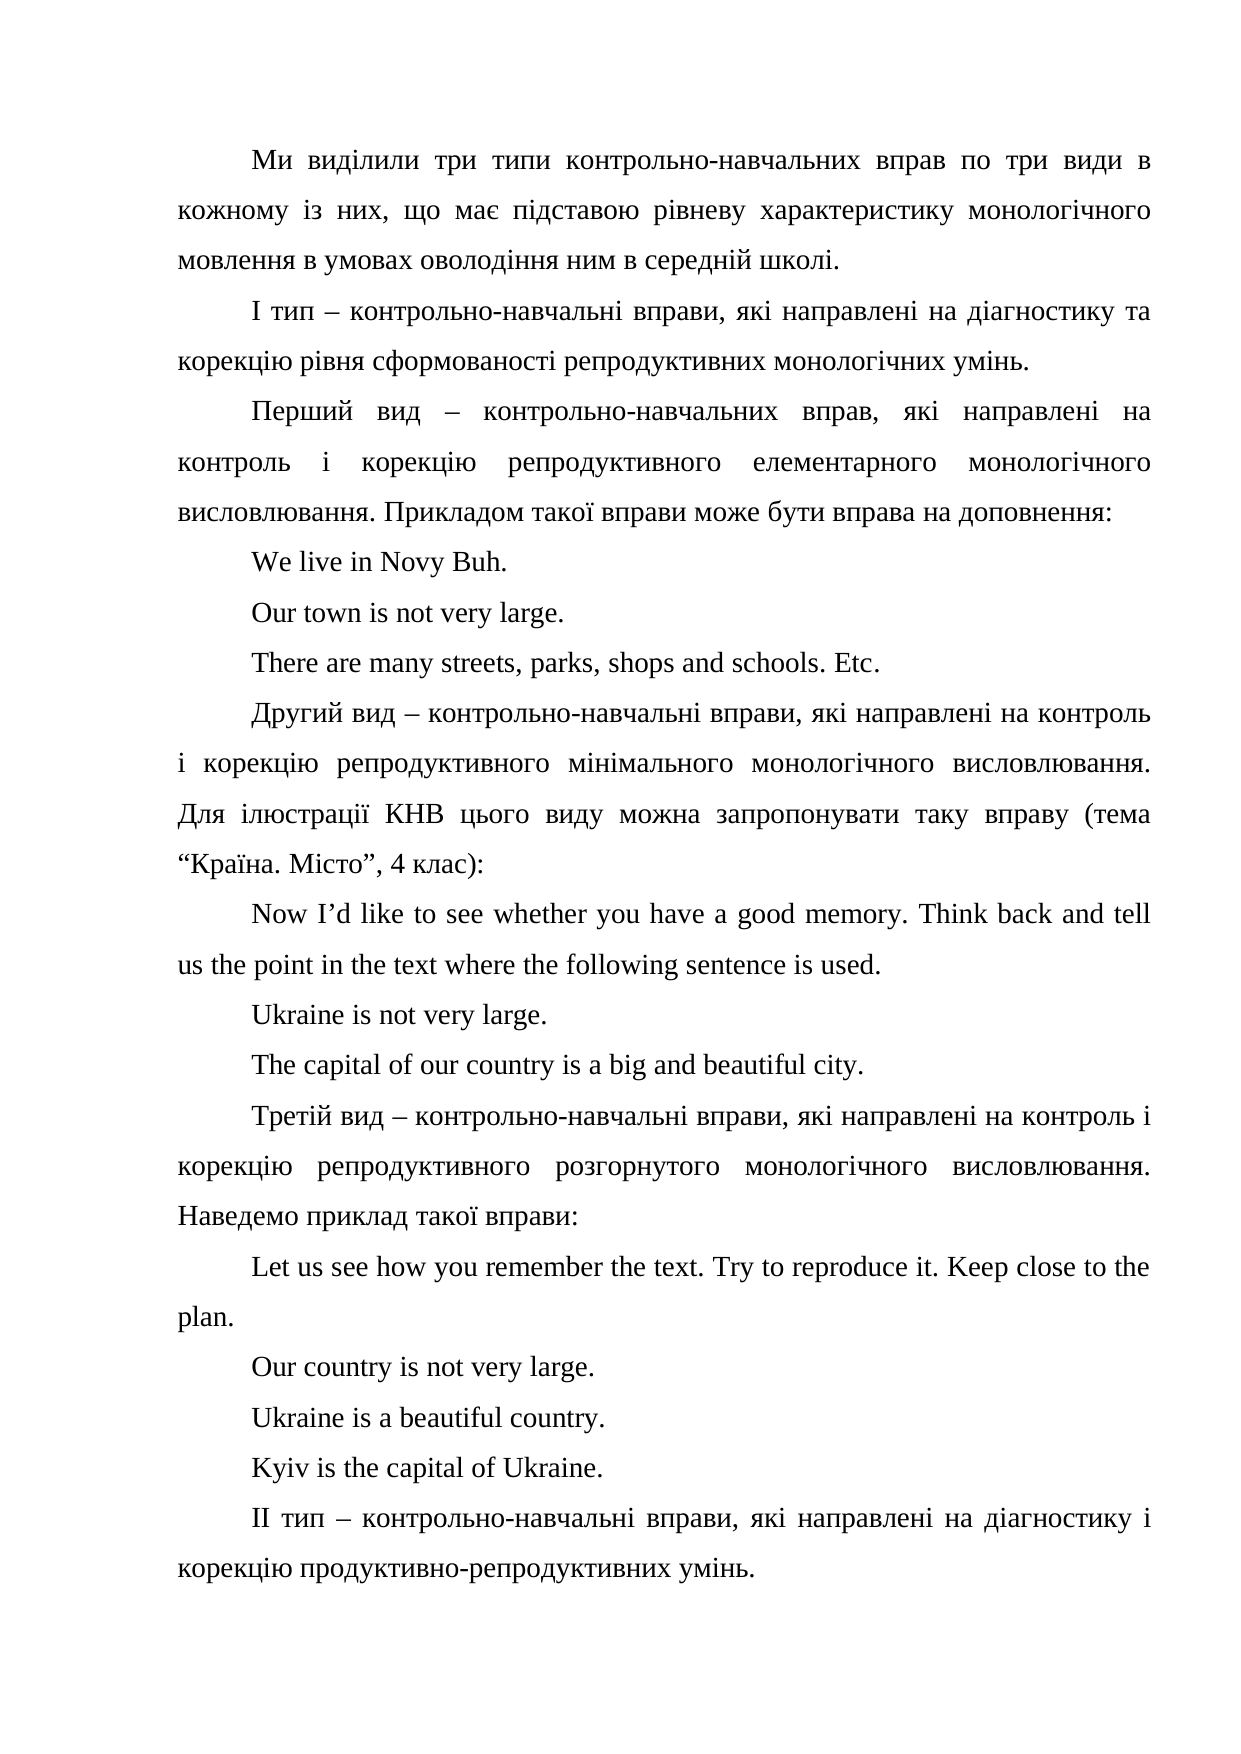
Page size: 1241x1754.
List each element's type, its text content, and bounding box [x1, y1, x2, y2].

text І тип – контрольно-навчальні вправи, які направлені на діагностику та корекцію рівня сформованості репродуктивних монологічних умінь. [177, 293, 1152, 377]
text Третій вид – контрольно-навчальні вправи, які направлені на контроль і корекцію репродуктивного розгорнутого монологічного висловлювання. Наведемо приклад такої вправи: [177, 1098, 1152, 1232]
text Перший вид – контрольно-навчальних вправ, які направлені на контроль і корекцію репродуктивного елементарного монологічного висловлювання. Прикладом такої вправи може бути вправа на доповнення: [177, 394, 1152, 528]
text is not very large. [177, 997, 1152, 1031]
text Now I’d like to see whether you have a good memory. Think back and tell us the point in the text where the following sentence is used. [177, 897, 1152, 981]
text Our country is not very large. [177, 1349, 1152, 1383]
text Kyiv is the capital of . [177, 1450, 1152, 1484]
text Другий вид – контрольно-навчальні вправи, які направлені на контроль і корекцію репродуктивного мінімального монологічного висловлювання. Для ілюстрації КНВ цього виду можна запропонувати таку вправу (тема “Країна. Місто”, 4 клас): [177, 696, 1152, 880]
text ІІ тип – контрольно-навчальні вправи, які направлені на діагностику і корекцію продуктивно-репродуктивних умінь. [177, 1501, 1152, 1584]
text We live in Novy Buh. [177, 544, 1152, 578]
text The capital of our country is a big and beautiful city. [177, 1048, 1152, 1081]
text Let us see how you remember the text. Try to reproduce it. Keep close to the plan. [177, 1249, 1152, 1333]
text Our town is not very large. [177, 595, 1152, 628]
text There are many streets, parks, shops and schools. Etc. [177, 645, 1152, 679]
text is a beautiful country. [177, 1400, 1152, 1433]
text Ми виділили три типи контрольно-навчальних вправ по три види в кожному із них, що має підставою рівневу характеристику монологічного мовлення в умовах оволодіння ним в середній школі. [177, 142, 1152, 276]
